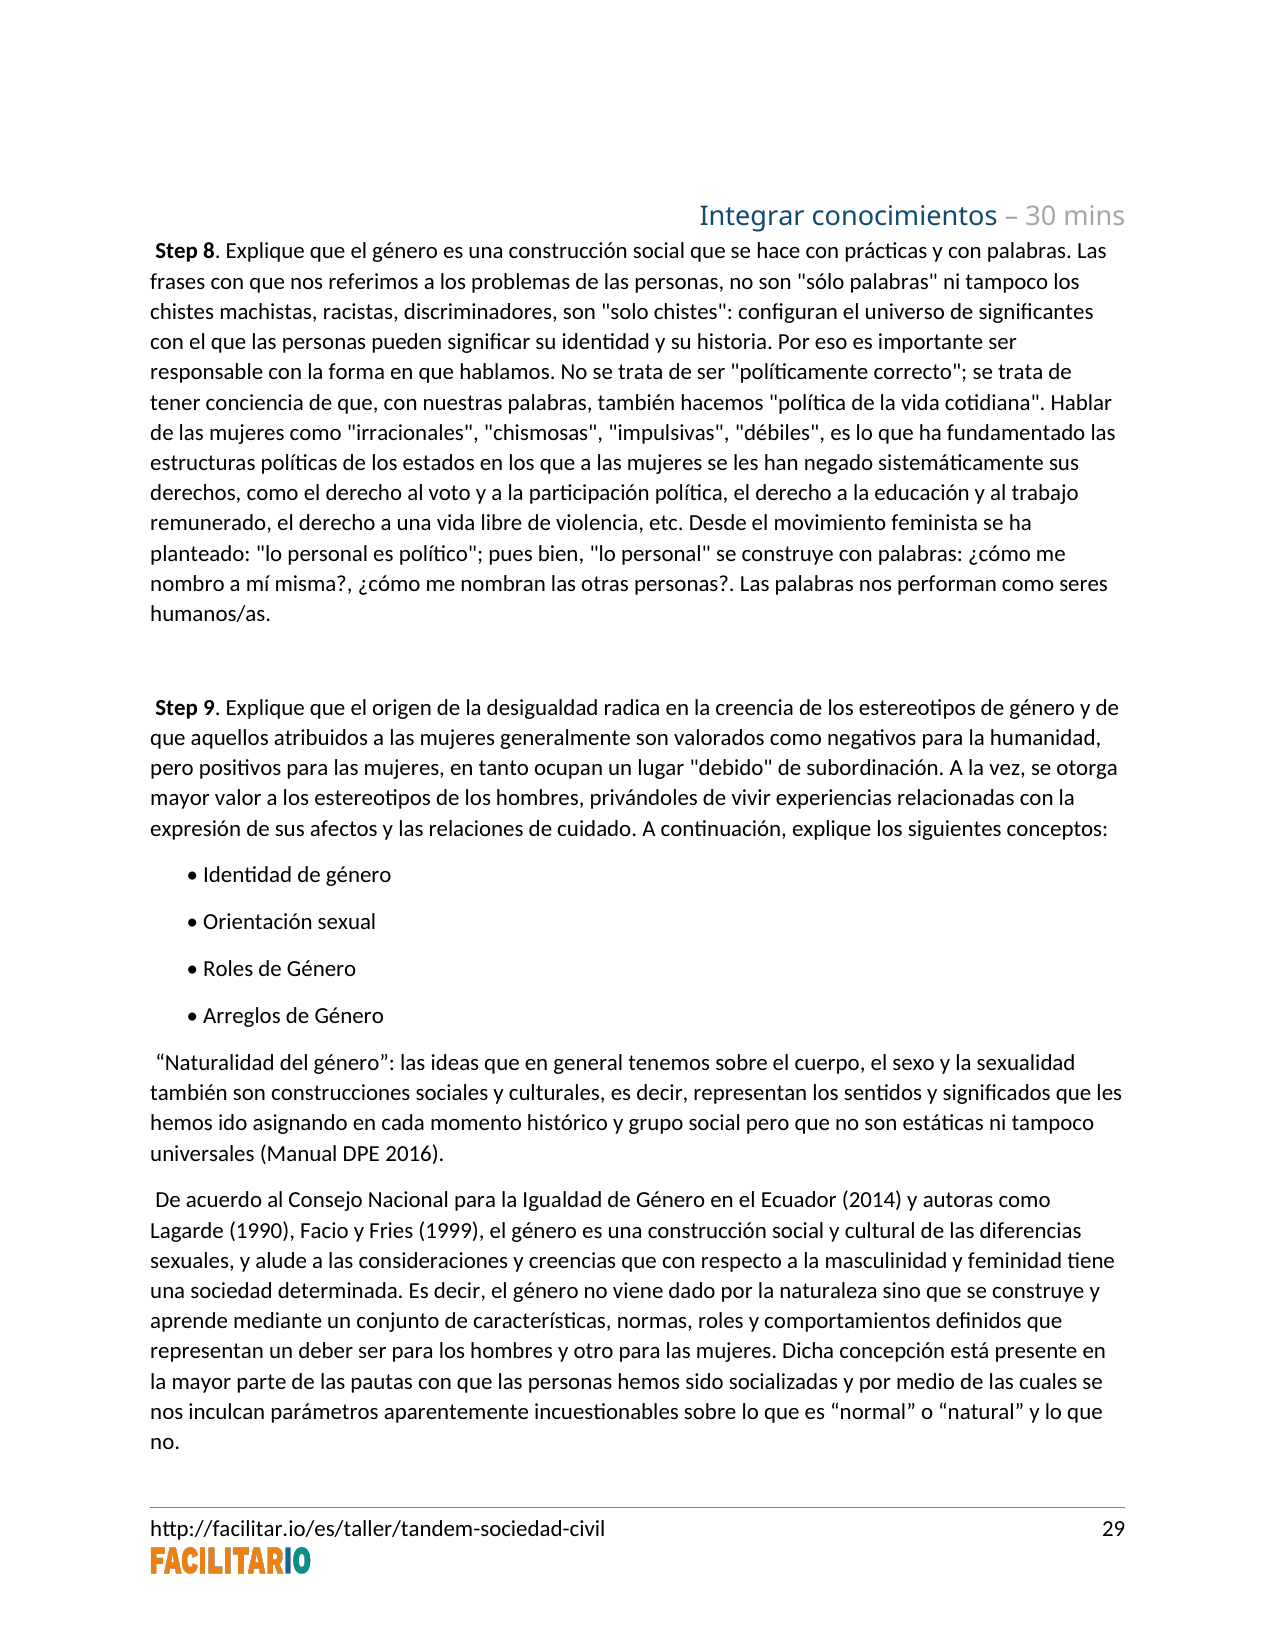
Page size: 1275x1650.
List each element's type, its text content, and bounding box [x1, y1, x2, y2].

text “Naturalidad del género”: las ideas que en general tenemos sobre el cuerpo, el sexo y la sexualidad también son construcciones sociales y culturales, es decir, representan los sentidos y significados que les hemos ido asignando en cada momento histórico y grupo social pero que no son estáticas ni tampoco universales (Manual DPE 2016). [150, 1048, 1125, 1167]
text • Orientación sexual [150, 907, 1125, 936]
text Step 8. Explique que el género es una construcción social que se hace con prácticas y con palabras. Las frases con que nos referimos a los problemas de las personas, no son "sólo palabras" ni tampoco los chistes machistas, racistas, discriminadores, son "solo chistes": configuran el universo de significantes con el que las personas pueden significar su identidad y su historia. Por eso es importante ser responsable con la forma en que hablamos. No se trata de ser "políticamente correcto"; se trata de tener conciencia de que, con nuestras palabras, también hacemos "política de la vida cotidiana". Hablar de las mujeres como "irracionales", "chismosas", "impulsivas", "débiles", es lo que ha fundamentado las estructuras políticas de los estados en los que a las mujeres se les han negado sistemáticamente sus derechos, como el derecho al voto y a la participación política, el derecho a la educación y al trabajo remunerado, el derecho a una vida libre de violencia, etc. Desde el movimiento feminista se ha planteado: "lo personal es político"; pues bien, "lo personal" se construye con palabras: ¿cómo me nombro a mí misma?, ¿cómo me nombran las otras personas?. Las palabras nos performan como seres humanos/as. [150, 237, 1125, 627]
text • Roles de Género [150, 954, 1125, 982]
text • Arreglos de Género [150, 1001, 1125, 1029]
text Step 9. Explique que el origen de la desigualdad radica en la creencia de los estereotipos de género y de que aquellos atribuidos a las mujeres generalmente son valorados como negativos para la humanidad, pero positivos para las mujeres, en tanto ocupan un lugar "debido" de subordinación. A la vez, se otorga mayor valor a los estereotipos de los hombres, privándoles de vivir experiencias relacionadas con la expresión de sus afectos y las relaciones de cuidado. A continuación, explique los siguientes conceptos: [150, 693, 1125, 842]
text De acuerdo al Consejo Nacional para la Igualdad de Género en el Ecuador (2014) y autoras como Lagarde (1990), Facio y Fries (1999), el género es una construcción social y cultural de las diferencias sexuales, y alude a las consideraciones y creencias que con respecto a la masculinidad y feminidad tiene una sociedad determinada. Es decir, el género no viene dado por la naturaleza sino que se construye y aprende mediante un conjunto de características, normas, roles y comportamientos definidos que representan un deber ser para los hombres y otro para las mujeres. Dicha concepción está presente en la mayor parte de las pautas con que las personas hemos sido socializadas y por medio de las cuales se nos inculcan parámetros aparentemente incuestionables sobre lo que es “normal” o “natural” y lo que no. [150, 1186, 1125, 1455]
picture [145, 1544, 315, 1576]
subtitle Integrar conocimientos – 30 mins [150, 197, 1125, 234]
text • Identidad de género [150, 861, 1125, 889]
